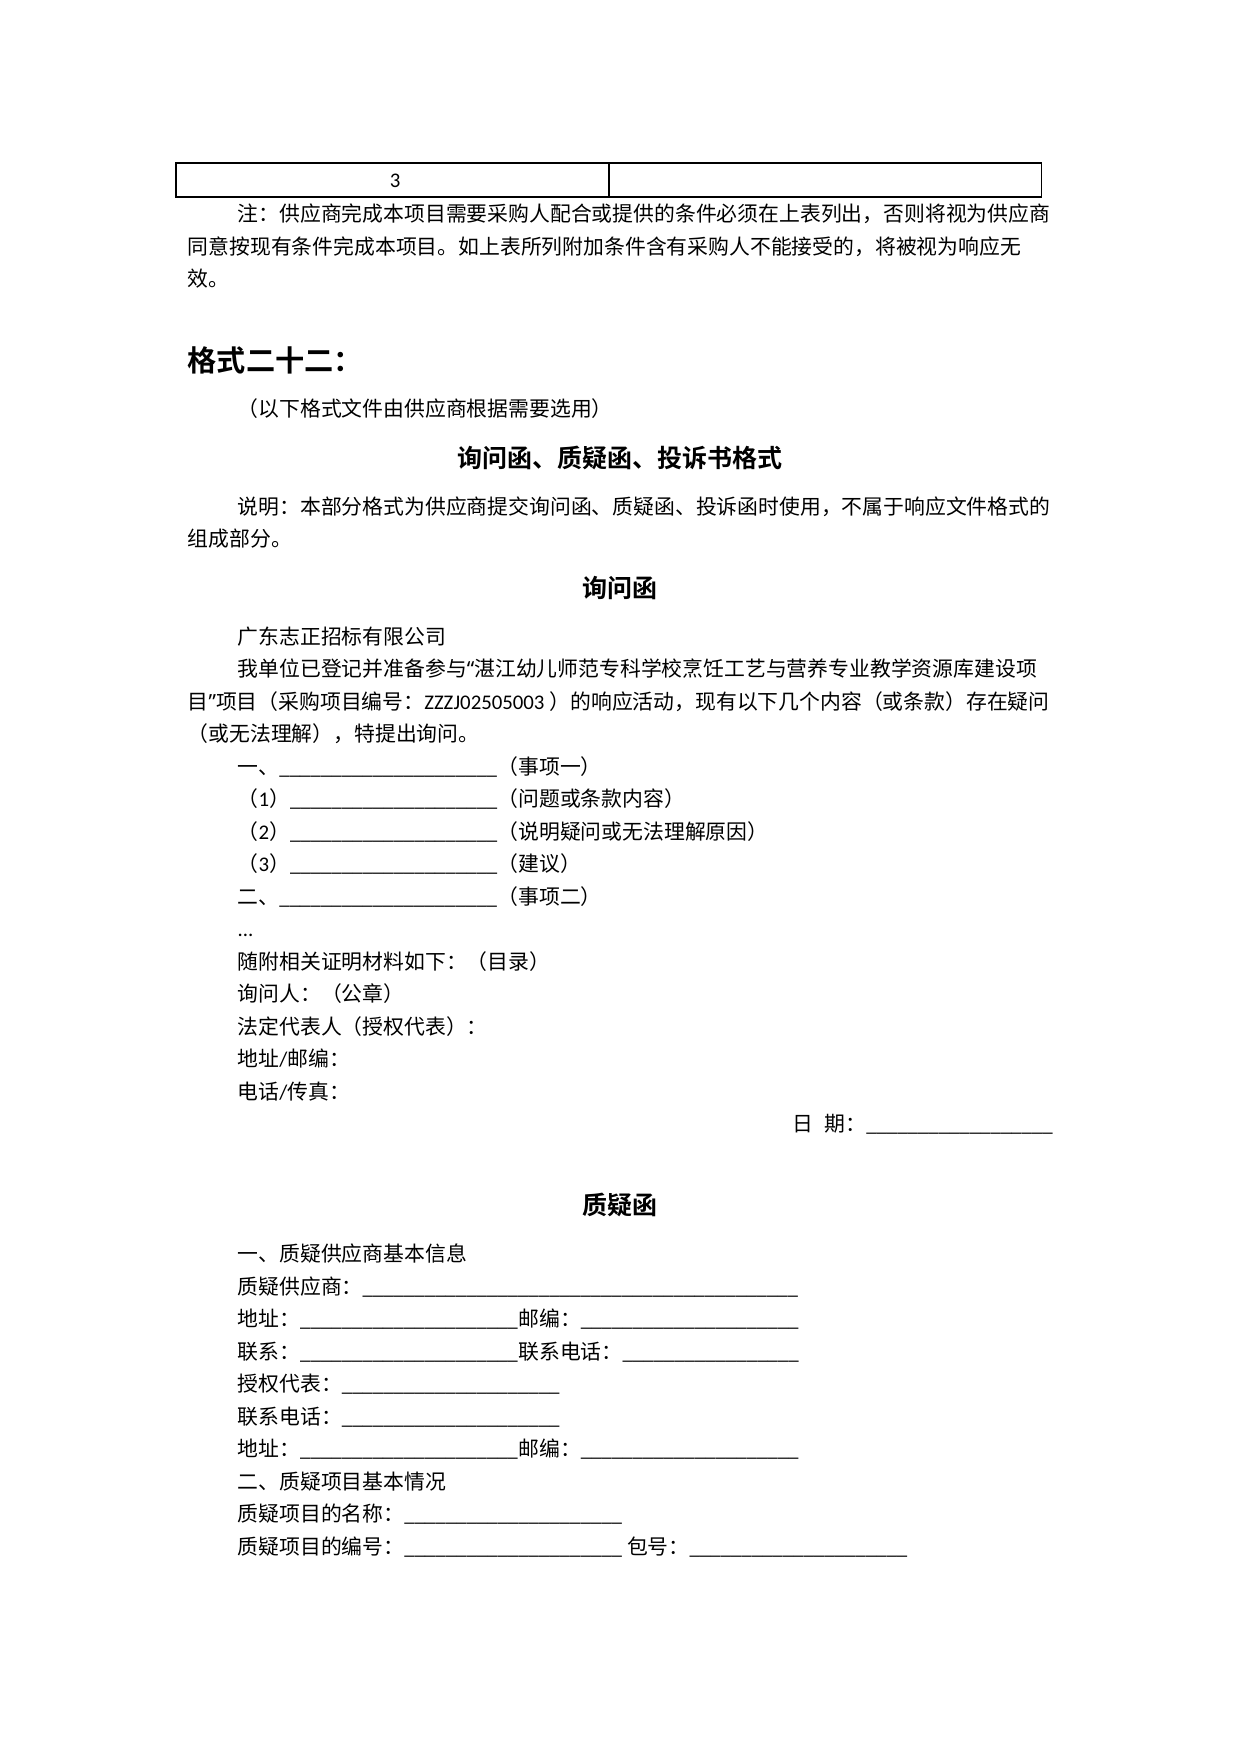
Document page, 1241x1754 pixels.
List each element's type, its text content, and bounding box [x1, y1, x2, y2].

text 质疑函 [187, 1173, 1053, 1238]
text 询问人：（公章） [187, 978, 1053, 1010]
text 注：供应商完成本项目需要采购人配合或提供的条件必须在上表列出，否则将视为供应商同意按现有条件完成本项目。如上表所列附加条件含有采购人不能接受的，将被视为响应无效。 [187, 198, 1053, 295]
text 地址/邮编： [187, 1043, 1053, 1075]
text 质疑项目的名称：_____________________ [187, 1498, 1053, 1530]
text ... [187, 913, 1053, 945]
text 联系：_____________________联系电话：_________________ [187, 1335, 1053, 1368]
text 我单位已登记并准备参与“湛江幼儿师范专科学校烹饪工艺与营养专业教学资源库建设项目”项目（采购项目编号：ZZZJ02505003 ）的响应活动，现有以下几个内容（或条款）存在疑问（或无法理解），特提出询问。 [187, 653, 1053, 750]
table_cell 3 [177, 164, 608, 196]
text （3）____________________（建议） [187, 848, 1053, 880]
table_cell [610, 164, 1041, 196]
text 随附相关证明材料如下：（目录） [187, 945, 1053, 978]
text 联系电话：_____________________ [187, 1400, 1053, 1433]
text 二、_____________________（事项二） [187, 880, 1053, 913]
text 询问函、质疑函、投诉书格式 [187, 425, 1053, 490]
text （以下格式文件由供应商根据需要选用） [187, 393, 1053, 425]
text 电话/传真： [187, 1075, 1053, 1108]
text 说明：本部分格式为供应商提交询问函、质疑函、投诉函时使用，不属于响应文件格式的组成部分。 [187, 490, 1053, 555]
text （2）____________________（说明疑问或无法理解原因） [187, 815, 1053, 848]
text 一、_____________________（事项一） [187, 750, 1053, 783]
text 二、质疑项目基本情况 [187, 1465, 1053, 1498]
text 格式二十二： [187, 328, 1053, 393]
text 广东志正招标有限公司 [187, 620, 1053, 653]
text 一、质疑供应商基本信息 [187, 1238, 1053, 1270]
text 地址：_____________________邮编：_____________________ [187, 1303, 1053, 1335]
text 授权代表：_____________________ [187, 1368, 1053, 1400]
text 日 期：__________________ [187, 1108, 1053, 1140]
text 地址：_____________________邮编：_____________________ [187, 1433, 1053, 1465]
text 询问函 [187, 555, 1053, 620]
text （1）____________________（问题或条款内容） [187, 783, 1053, 815]
text 质疑项目的编号：_____________________ 包号：_____________________ [187, 1530, 1053, 1563]
text 质疑供应商：__________________________________________ [187, 1270, 1053, 1303]
text 法定代表人（授权代表）： [187, 1010, 1053, 1043]
